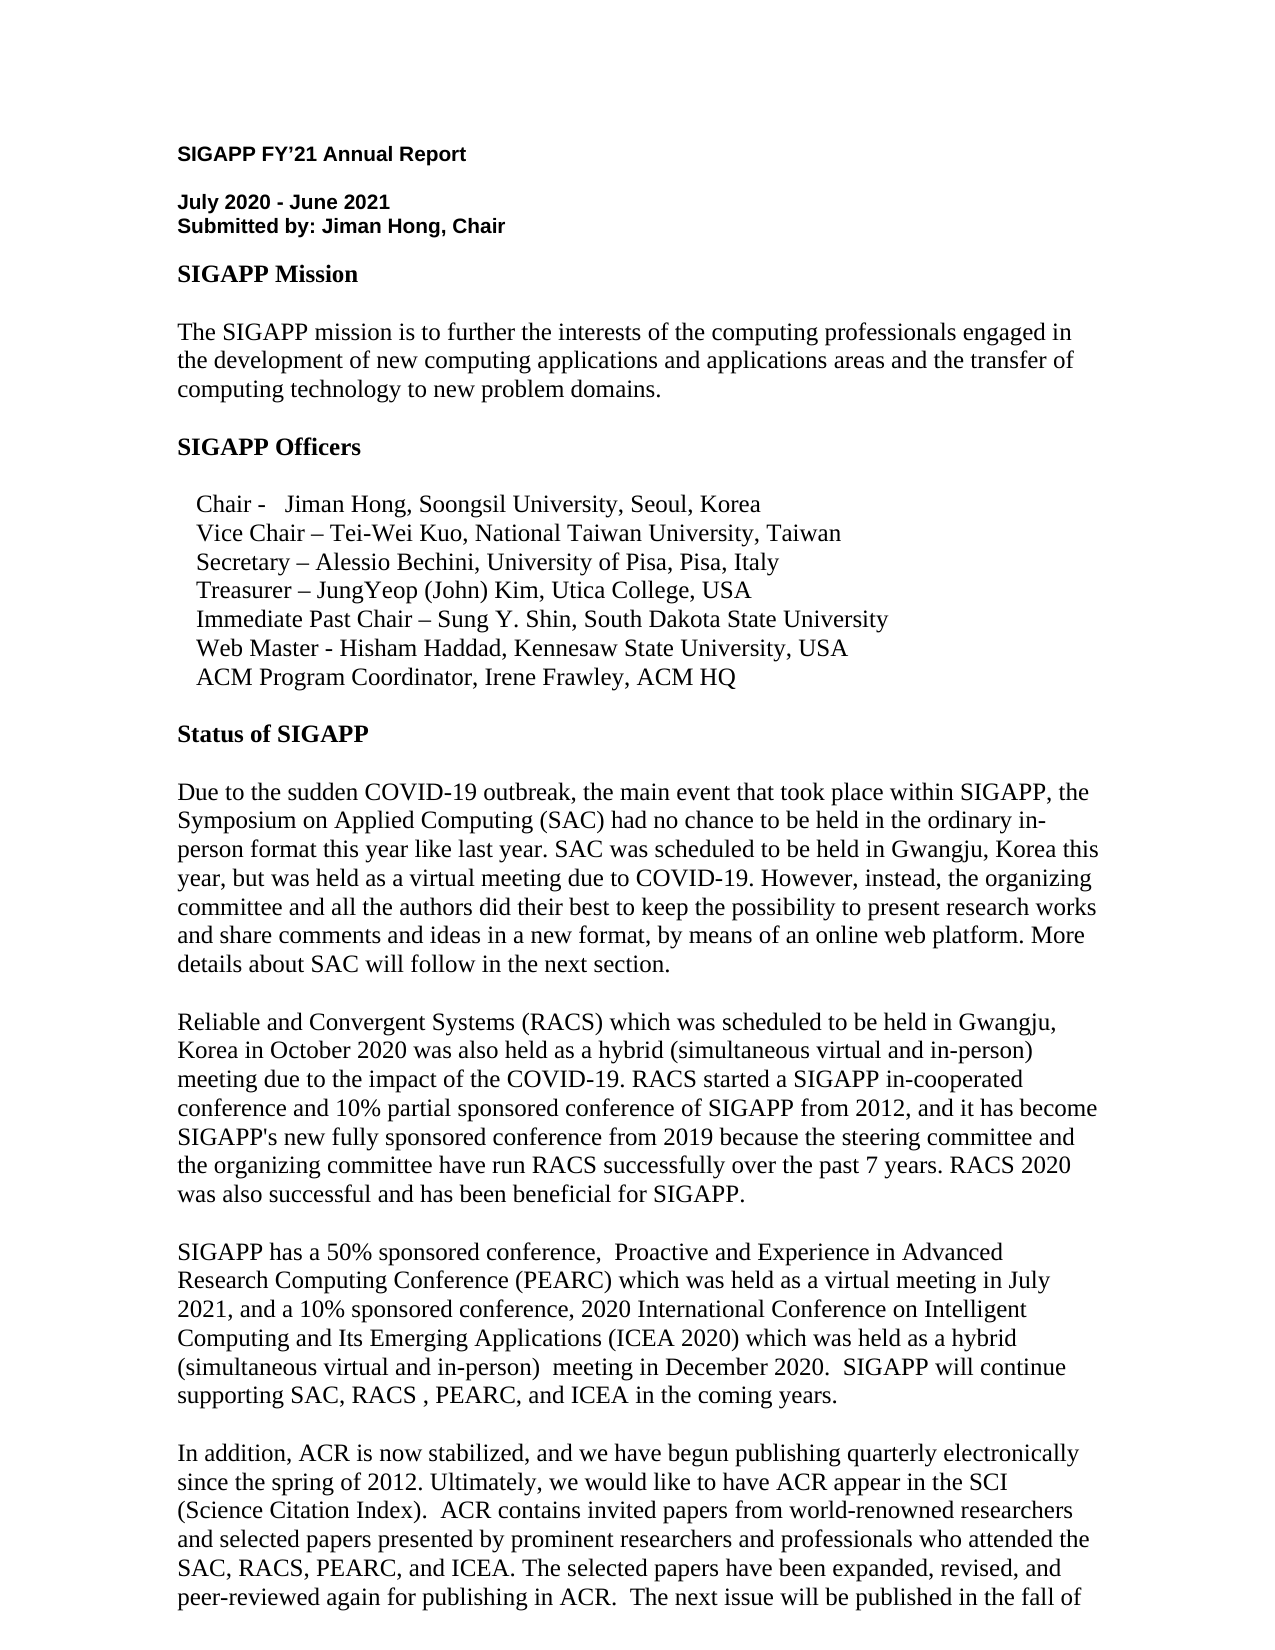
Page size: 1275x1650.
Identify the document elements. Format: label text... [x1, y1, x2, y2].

text The SIGAPP mission is to further the interests of the computing professionals engaged in the development of new computing applications and applications areas and the transfer of computing technology to new problem domains. [177, 317, 1100, 403]
text Treasurer – JungYeop (John) Kim, Utica College, USA [177, 575, 1100, 604]
text Chair - Jiman Hong, Soongsil University, Seoul, Korea [177, 489, 1100, 518]
text ACM Program Coordinator, Irene Frawley, ACM HQ [177, 662, 1100, 690]
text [177, 1438, 1100, 1610]
text Secretary – Alessio Bechini, University of Pisa, Pisa, Italy [177, 547, 1100, 575]
text Due to the sudden COVID-19 outbreak, the main event that took place within SIGAPP, the Symposium on Applied Computing (SAC) had no chance to be held in the ordinary in-person format this year like last year. SAC was scheduled to be held in Gwangju, Korea this year, but was held as a virtual meeting due to COVID-19. However, instead, the organizing committee and all the authors did their best to keep the possibility to present research works and share comments and ideas in a new format, by means of an online web platform. More details about SAC will follow in the next section. [177, 777, 1100, 978]
text SIGAPP has a 50% sponsored conference, Proactive and Experience in Advanced Research Computing Conference (PEARC) which was held as a virtual meeting in July 2021, and a 10% sponsored conference, 2020 International Conference on Intelligent Computing and Its Emerging Applications (ICEA 2020) which was held as a hybrid (simultaneous virtual and in-person) meeting in December 2020. SIGAPP will continue supporting SAC, RACS , PEARC, and ICEA in the coming years. [177, 1237, 1100, 1409]
text Submitted by: Jiman Hong, Chair [177, 213, 1100, 237]
text SIGAPP FY’21 Annual Report [177, 142, 1100, 166]
text Vice Chair – Tei-Wei Kuo, National Taiwan University, Taiwan [177, 518, 1100, 547]
text Status of SIGAPP [177, 719, 1100, 748]
text Web Master - Hisham Haddad, Kennesaw State University, USA [177, 633, 1100, 662]
text Reliable and Convergent Systems (RACS) which was scheduled to be held in Gwangju, Korea in October 2020 was also held as a hybrid (simultaneous virtual and in-person) meeting due to the impact of the COVID-19. RACS started a SIGAPP in-cooperated conference and 10% partial sponsored conference of SIGAPP from 2012, and it has become SIGAPP's new fully sponsored conference from 2019 because the steering committee and the organizing committee have run RACS successfully over the past 7 years. RACS 2020 was also successful and has been beneficial for SIGAPP. [177, 1007, 1100, 1208]
text SIGAPP Officers [177, 432, 1100, 460]
text July 2020 - June 2021 [177, 189, 1100, 213]
text Immediate Past Chair – Sung Y. Shin, South Dakota State University [177, 604, 1100, 633]
text SIGAPP Mission [177, 259, 1100, 288]
